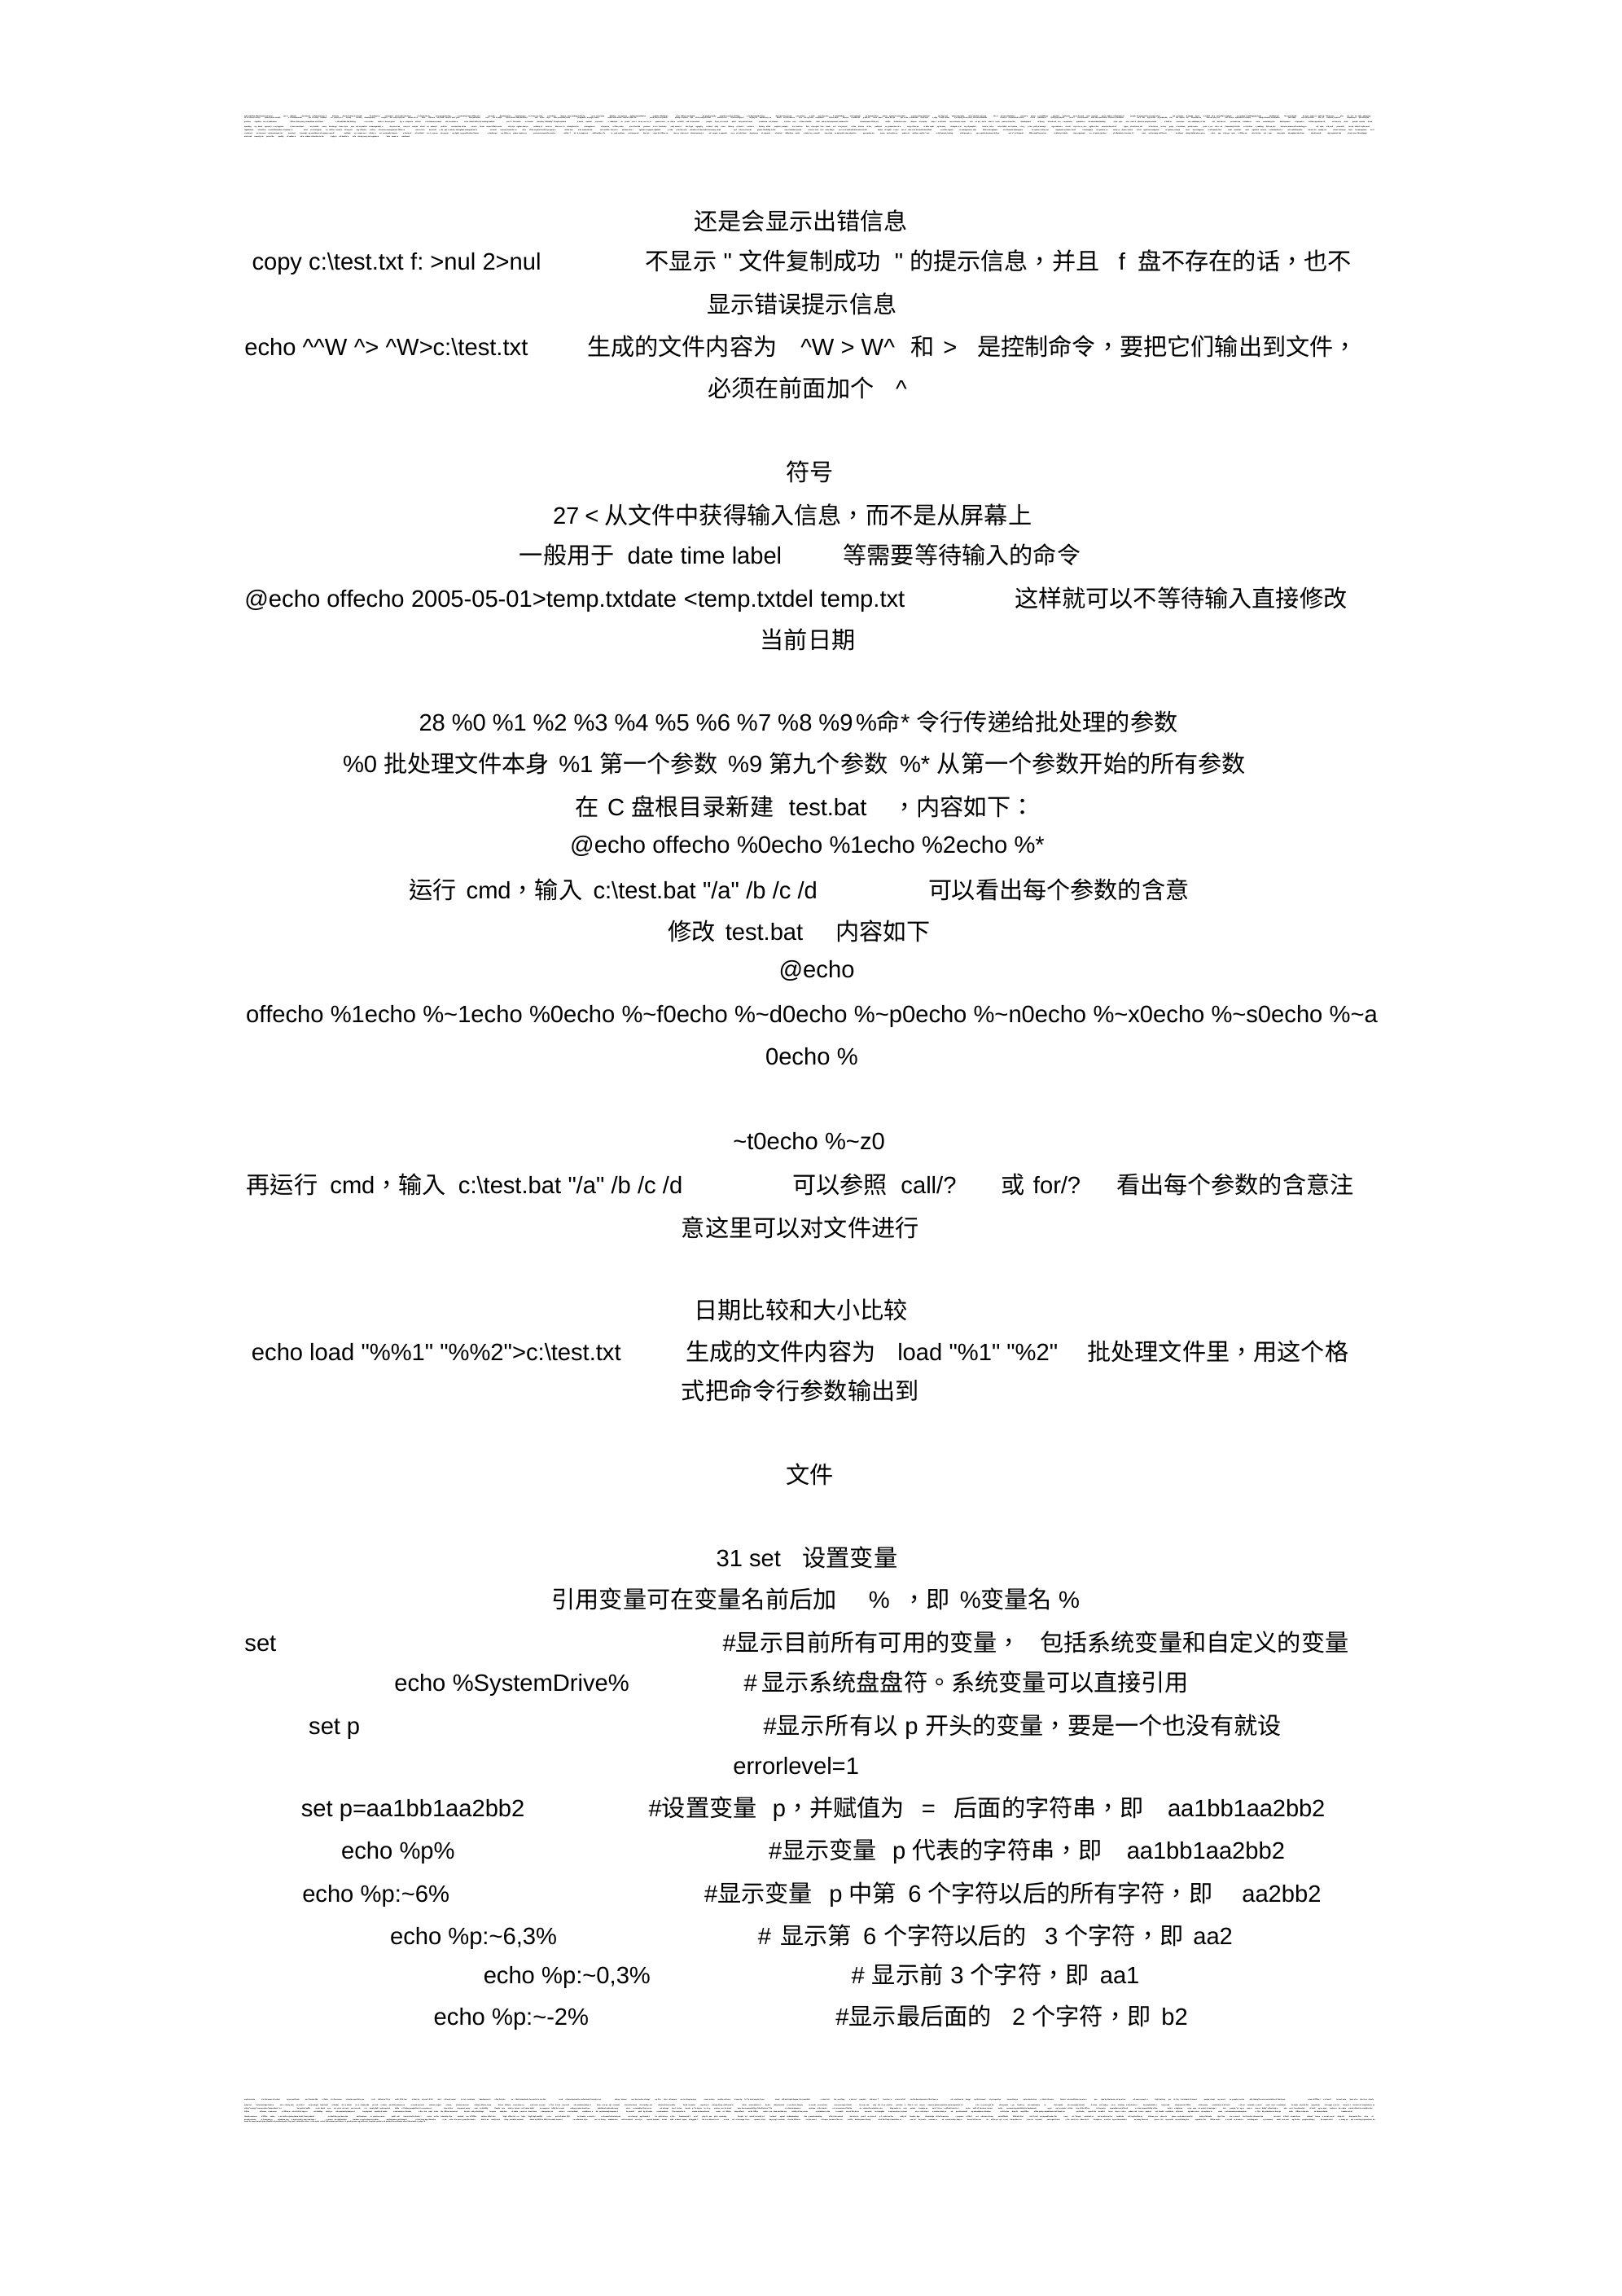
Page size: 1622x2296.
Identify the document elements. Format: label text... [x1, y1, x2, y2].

text set p #显示所有以 p 开头的变量，要是一个也没有就设 [234, 1709, 1356, 1741]
text @echo offecho 2005-05-01>temp.txtdate <temp.txtdel temp.txt 这样就可以不等待输入直接修改 [234, 582, 1357, 614]
text offecho %1echo %~1echo %0echo %~f0echo %~d0echo %~p0echo %~n0echo %~x0echo %~s0echo %~a 0echo % [234, 1000, 1389, 1069]
text 日期比较和大小比较 [234, 1293, 1367, 1326]
text 28 %0 %1 %2 %3 %4 %5 %6 %7 %8 %9 %命* 令行传递给批处理的参数 [234, 705, 1362, 738]
text set #显示目前所有可用的变量， 包括系统变量和自定义的变量 [234, 1626, 1359, 1658]
text echo %SystemDrive% # 显示系统盘盘符。系统变量可以直接引用 [234, 1666, 1348, 1698]
text 当前日期 [234, 623, 1381, 656]
text 27 < 从文件中获得输入信息，而不是从屏幕上 [234, 498, 1350, 531]
text 还是会显示出错信息 [234, 205, 1367, 237]
text 一般用于 date time label 等需要等待输入的命令 [234, 538, 1366, 571]
text errorlevel=1 [234, 1752, 1357, 1779]
text 文件 [234, 1459, 1384, 1490]
text ~t0echo %~z0 [234, 1127, 1383, 1155]
text echo %p:~6% #显示变量 p 中第 6 个字符以后的所有字符，即 aa2bb2 [234, 1877, 1389, 1908]
text 再运行 cmd，输入 c:\test.bat "/a" /b /c /d 可以参照 call/? 或 for/? 看出每个参数的含意注意这里可以对文件进行 [246, 1168, 1354, 1244]
text 符号 [234, 455, 1384, 488]
text 运行 cmd，输入 c:\test.bat "/a" /b /c /d 可以看出每个参数的含意修改 test.bat 内容如下 [409, 874, 1190, 947]
text echo load "%%1" "%%2">c:\test.txt 生成的文件内容为 load "%1" "%2" 批处理文件里，用这个格式把命令行参数输出到 [251, 1335, 1348, 1407]
text %0 批处理文件本身 %1 第一个参数 %9 第九个参数 %* 从第一个参数开始的所有参数在 C 盘根目录新建 test.bat ，内容如下： [343, 747, 1248, 823]
text set p=aa1bb1aa2bb2 #设置变量 p，并赋值为 = 后面的字符串，即 aa1bb1aa2bb2 echo %p% #显示变量 p 代表的字符串，即 aa1bb1aa2bb2 [300, 1791, 1326, 1866]
text copy c:\test.txt f: >nul 2>nul 不显示 " 文件复制成功 " 的提示信息，并且 f 盘不存在的话，也不显示错误提示信息 [251, 245, 1352, 320]
text echo ^^W ^> ^W>c:\test.txt 生成的文件内容为 ^W > W^ 和 > 是控制命令，要把它们输出到文件， [234, 331, 1367, 362]
text echo %p:~6,3% # 显示第 6 个字符以后的 3 个字符，即 aa2 echo %p:~0,3% # 显示前 3 个字符，即 aa1 [387, 1919, 1236, 1991]
text @echo offecho %0echo %1echo %2echo %* [234, 833, 1380, 858]
text 引用变量可在变量名前后加 % ，即 %变量名 % [234, 1583, 1397, 1615]
text @echo [234, 956, 1399, 983]
text 31 set 设置变量 [234, 1541, 1379, 1574]
text echo %p:~-2% #显示最后面的 2 个字符，即 b2 [234, 2000, 1387, 2031]
text 必须在前面加个 ^ [234, 371, 1380, 404]
